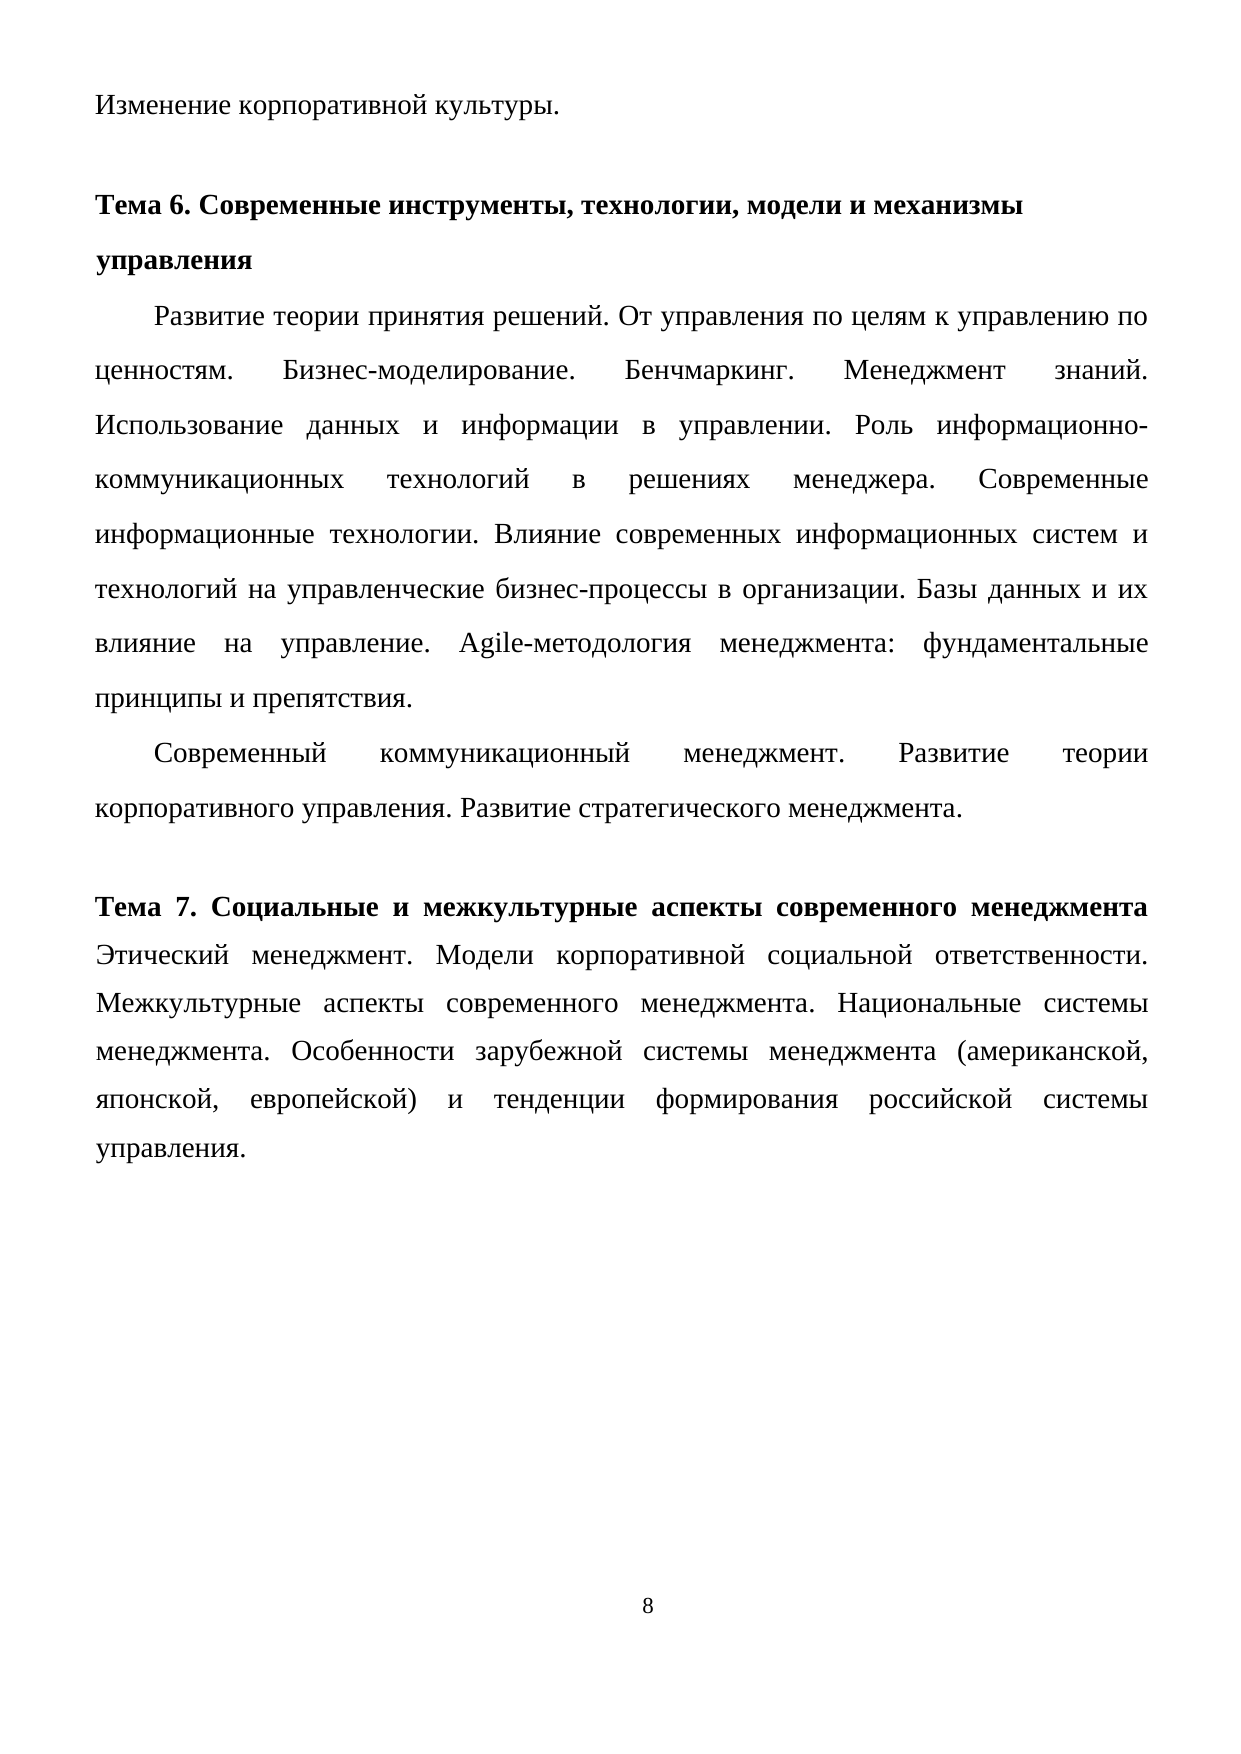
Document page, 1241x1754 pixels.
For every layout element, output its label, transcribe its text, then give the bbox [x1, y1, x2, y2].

subtitle Тема 6. Современные инструменты, технологии, модели и механизмы управления [95, 187, 1148, 276]
text Изменение корпоративной культуры. [94, 87, 1149, 120]
text Современный коммуникационный менеджмент. Развитие теории корпоративного управления. Развитие стратегического менеджмента. [94, 735, 1149, 824]
text Тема 7. Социальные и межкультурные аспекты современного менеджмента Этический менеджмент. Модели корпоративной социальной ответственности. Межкультурные аспекты современного менеджмента. Национальные системы менеджмента. Особенности зарубежной системы менеджмента (американской, японской, европейской) и тенденции формирования российской системы управления. [94, 889, 1149, 1163]
text Развитие теории принятия решений. От управления по целям к управлению по ценностям. Бизнес-моделирование. Бенчмаркинг. Менеджмент знаний. Использование данных и информации в управлении. Роль информационно-коммуникационных технологий в решениях менеджера. Современные информационные технологии. Влияние современных информационных систем и технологий на управленческие бизнес-процессы в организации. Базы данных и их влияние на управление. Agile-методология менеджмента: фундаментальные принципы и препятствия. [94, 298, 1149, 713]
